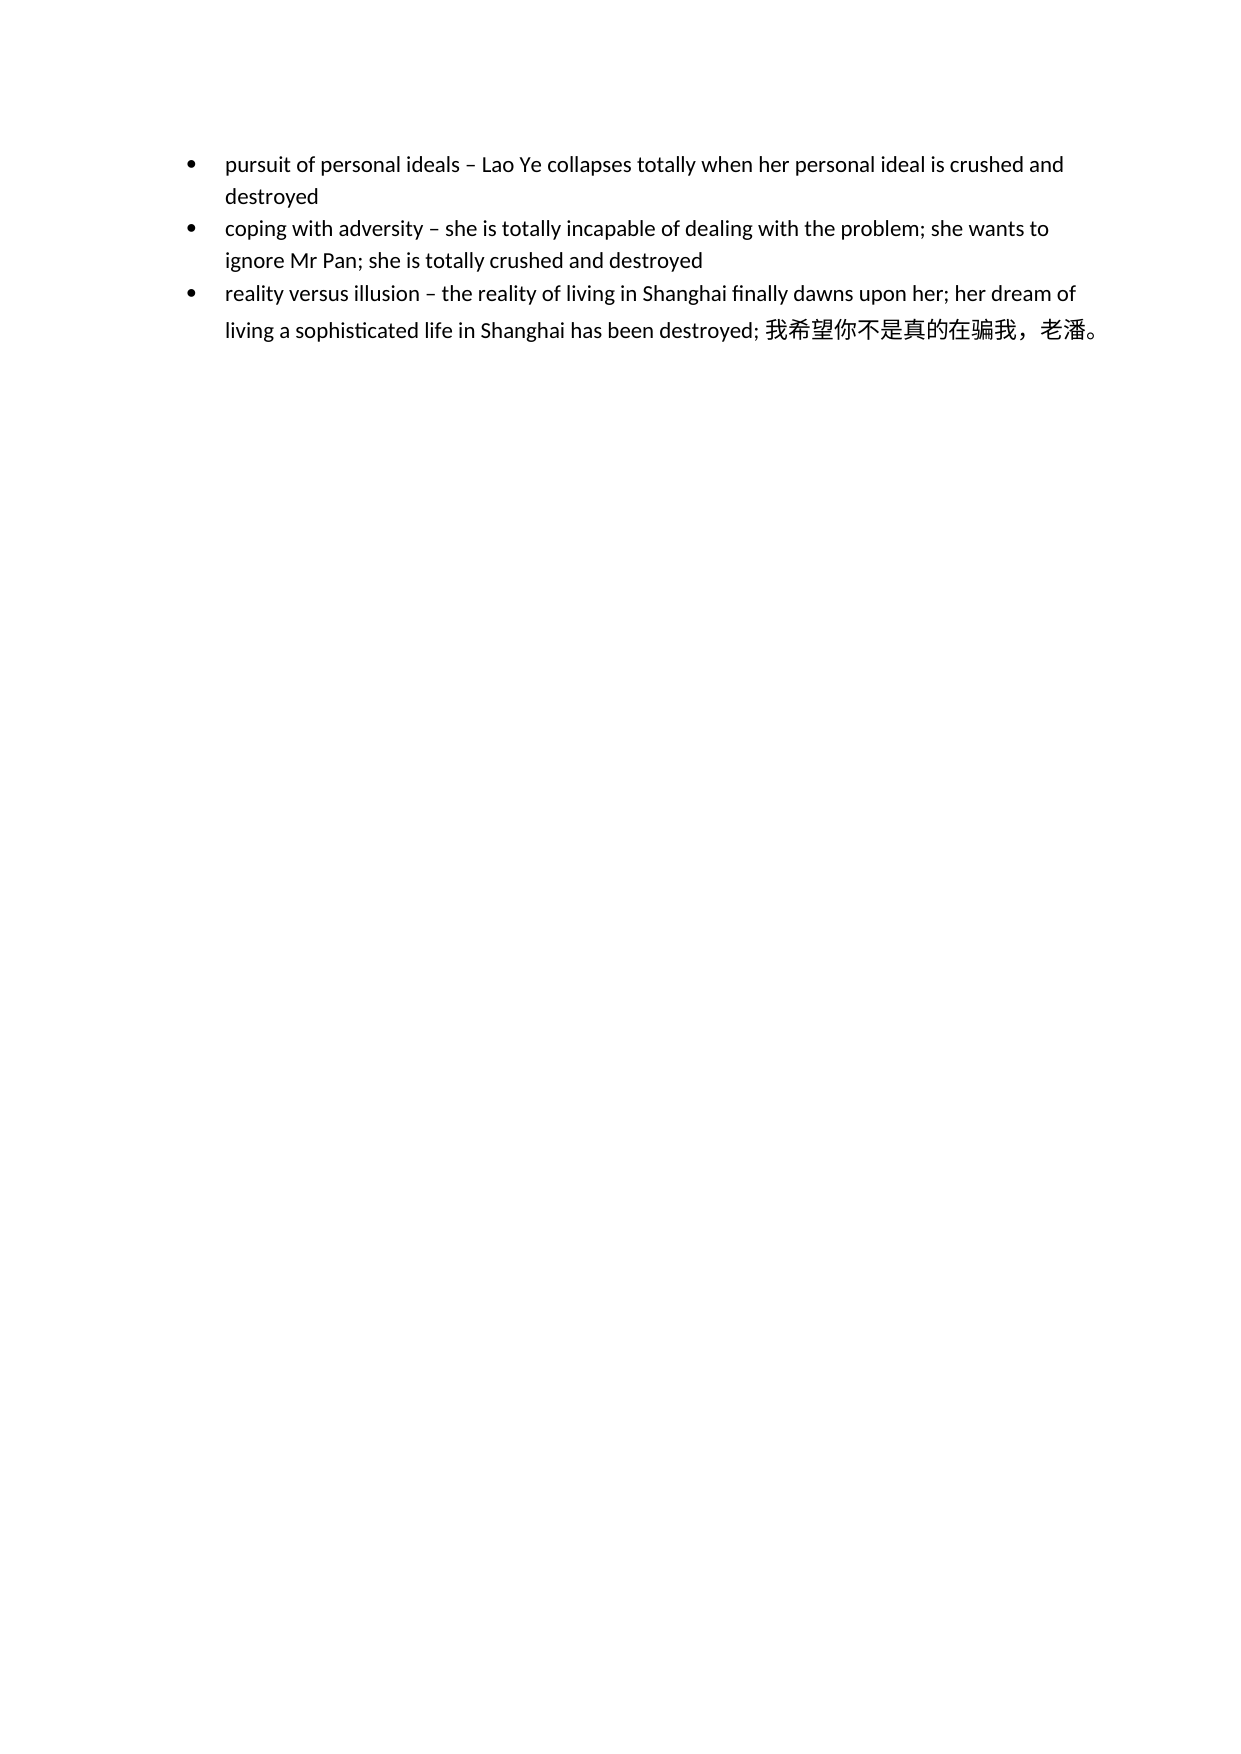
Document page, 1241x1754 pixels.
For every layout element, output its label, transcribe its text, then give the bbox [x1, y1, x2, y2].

list pursuit of personal ideals – Lao Ye collapses totally when her personal ideal is crushed and destroyed [187, 150, 1090, 210]
list coping with adversity – she is totally incapable of dealing with the problem; she wants to ignore Mr Pan; she is totally crushed and destroyed [187, 214, 1090, 274]
list reality versus illusion – the reality of living in Shanghai finally dawns upon her; her dream of living a sophisticated life in Shanghai has been destroyed; 我希望你不是真的在骗我，老潘。 [187, 279, 1090, 345]
